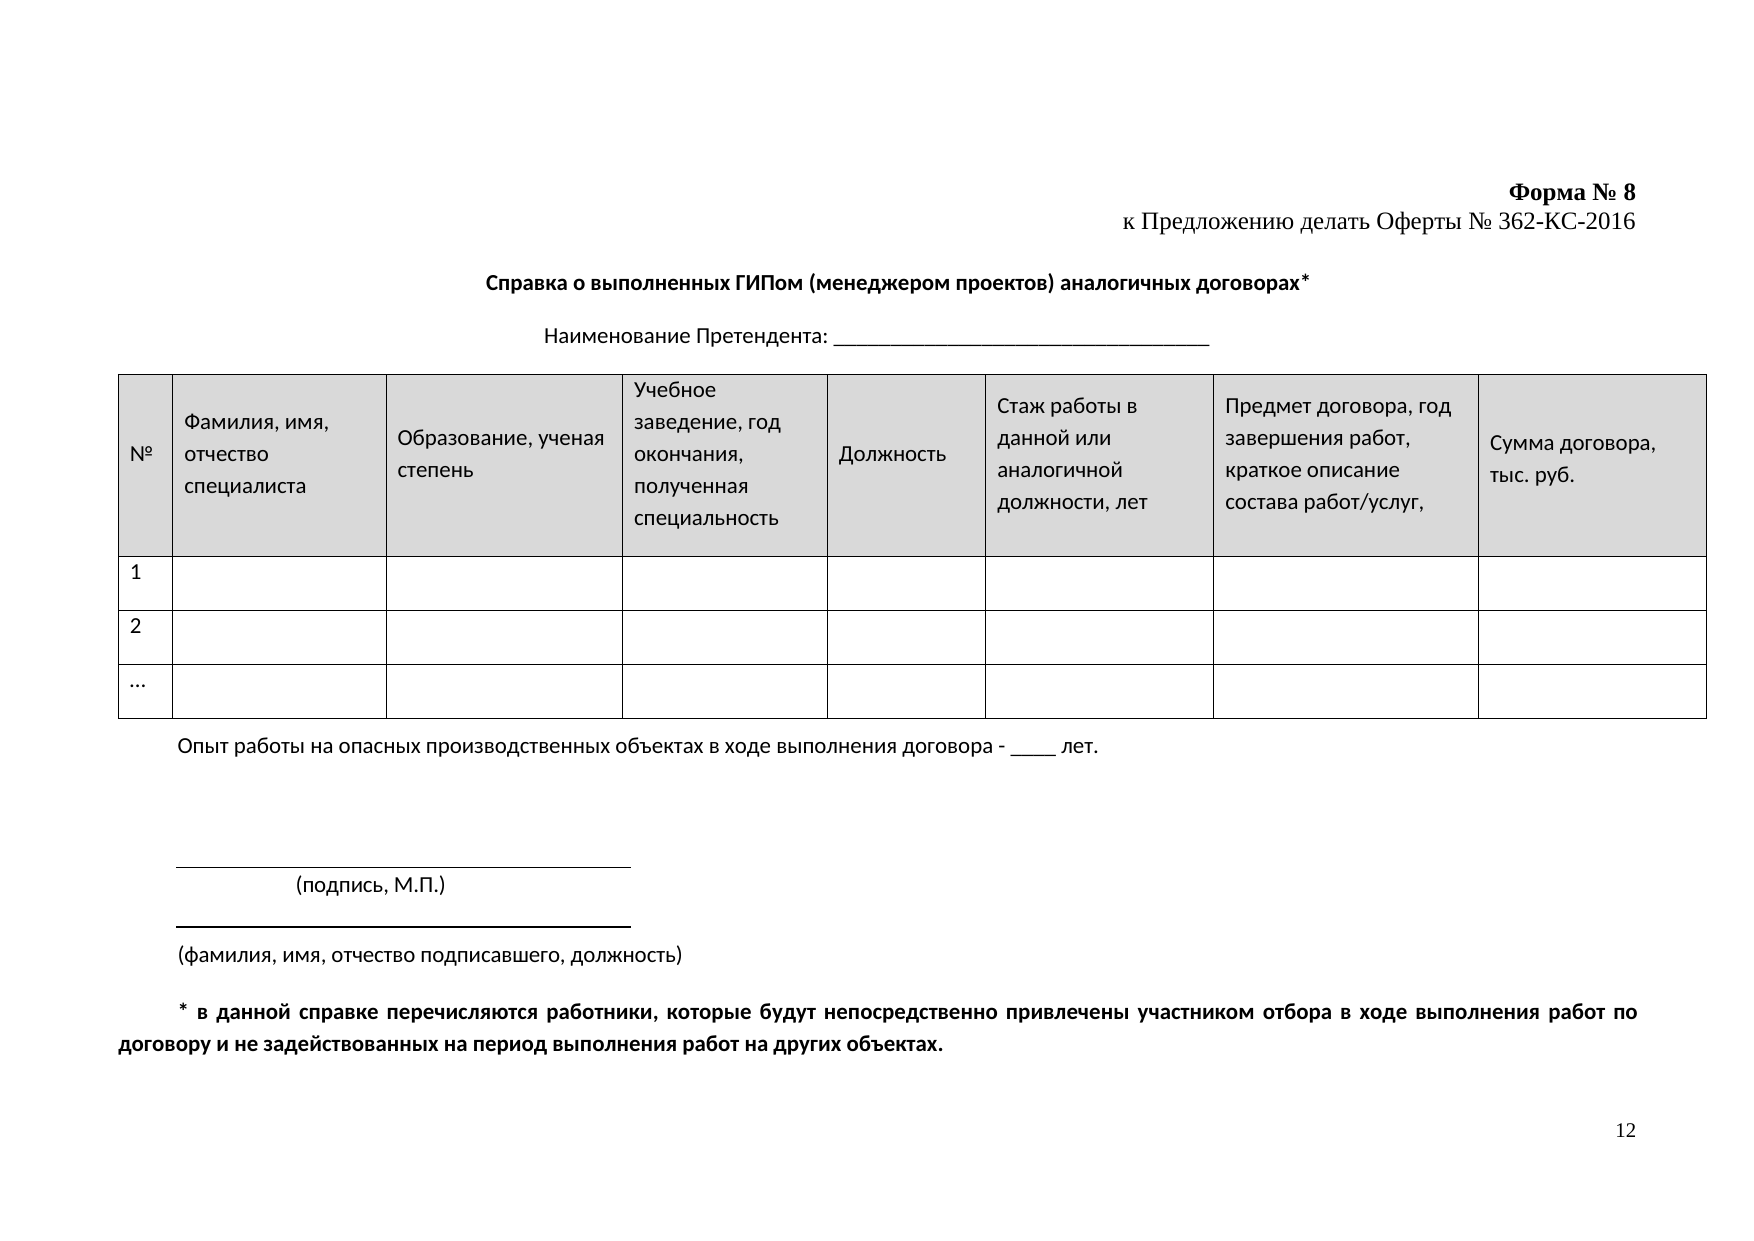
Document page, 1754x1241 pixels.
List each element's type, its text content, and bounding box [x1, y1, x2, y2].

table_cell [828, 611, 985, 664]
table_cell [828, 665, 985, 717]
table_cell [986, 665, 1213, 717]
table_header Должность [828, 375, 985, 556]
table_cell 2 [119, 611, 172, 664]
table_cell [173, 665, 386, 717]
text (фамилия, имя, отчество подписавшего, должность) [133, 940, 1640, 968]
text к Предложению делать Оферты № 362-КС-2016 [118, 206, 1636, 235]
table_header Предмет договора, год завершения работ, краткое описание состава работ/услуг, [1214, 375, 1478, 556]
table_cell [1479, 557, 1706, 610]
text Справка о выполненных ГИПом (менеджером проектов) аналогичных договорах* [162, 268, 1636, 296]
text Наименование Претендента: _________________________________ [118, 321, 1636, 349]
text * в данной справке перечисляются работники, которые будут непосредственно привлечены участником отбора в ходе выполнения работ по договору и не задействованных на период выполнения работ на других объектах. [118, 997, 1640, 1057]
table_cell [1479, 665, 1706, 717]
table_header № [119, 375, 172, 556]
table_header Образование, ученая степень [387, 375, 622, 556]
table_cell [1214, 557, 1478, 610]
table_cell [387, 611, 622, 664]
table_cell [623, 611, 827, 664]
table_cell 1 [119, 557, 172, 610]
table_cell [1214, 665, 1478, 717]
text (подпись, М.П.) [236, 870, 1640, 898]
text Опыт работы на опасных производственных объектах в ходе выполнения договора - ____ лет. [118, 731, 1636, 759]
table_cell [387, 665, 622, 717]
table_cell [1479, 611, 1706, 664]
table_cell [986, 611, 1213, 664]
table_cell [828, 557, 985, 610]
table_cell [173, 557, 386, 610]
table_header Учебное заведение, год окончания, полученная специальность [623, 375, 827, 556]
text Форма № 8 [118, 177, 1636, 206]
table_cell [1214, 611, 1478, 664]
table_cell [623, 557, 827, 610]
table_cell [387, 557, 622, 610]
table_header Стаж работы в данной или аналогичной должности, лет [986, 375, 1213, 556]
table_cell [623, 665, 827, 717]
table_cell [986, 557, 1213, 610]
table_cell [173, 611, 386, 664]
table_header Фамилия, имя, отчество специалиста [173, 375, 386, 556]
table_header Сумма договора, тыс. руб. [1479, 375, 1706, 556]
table_cell … [119, 665, 172, 717]
